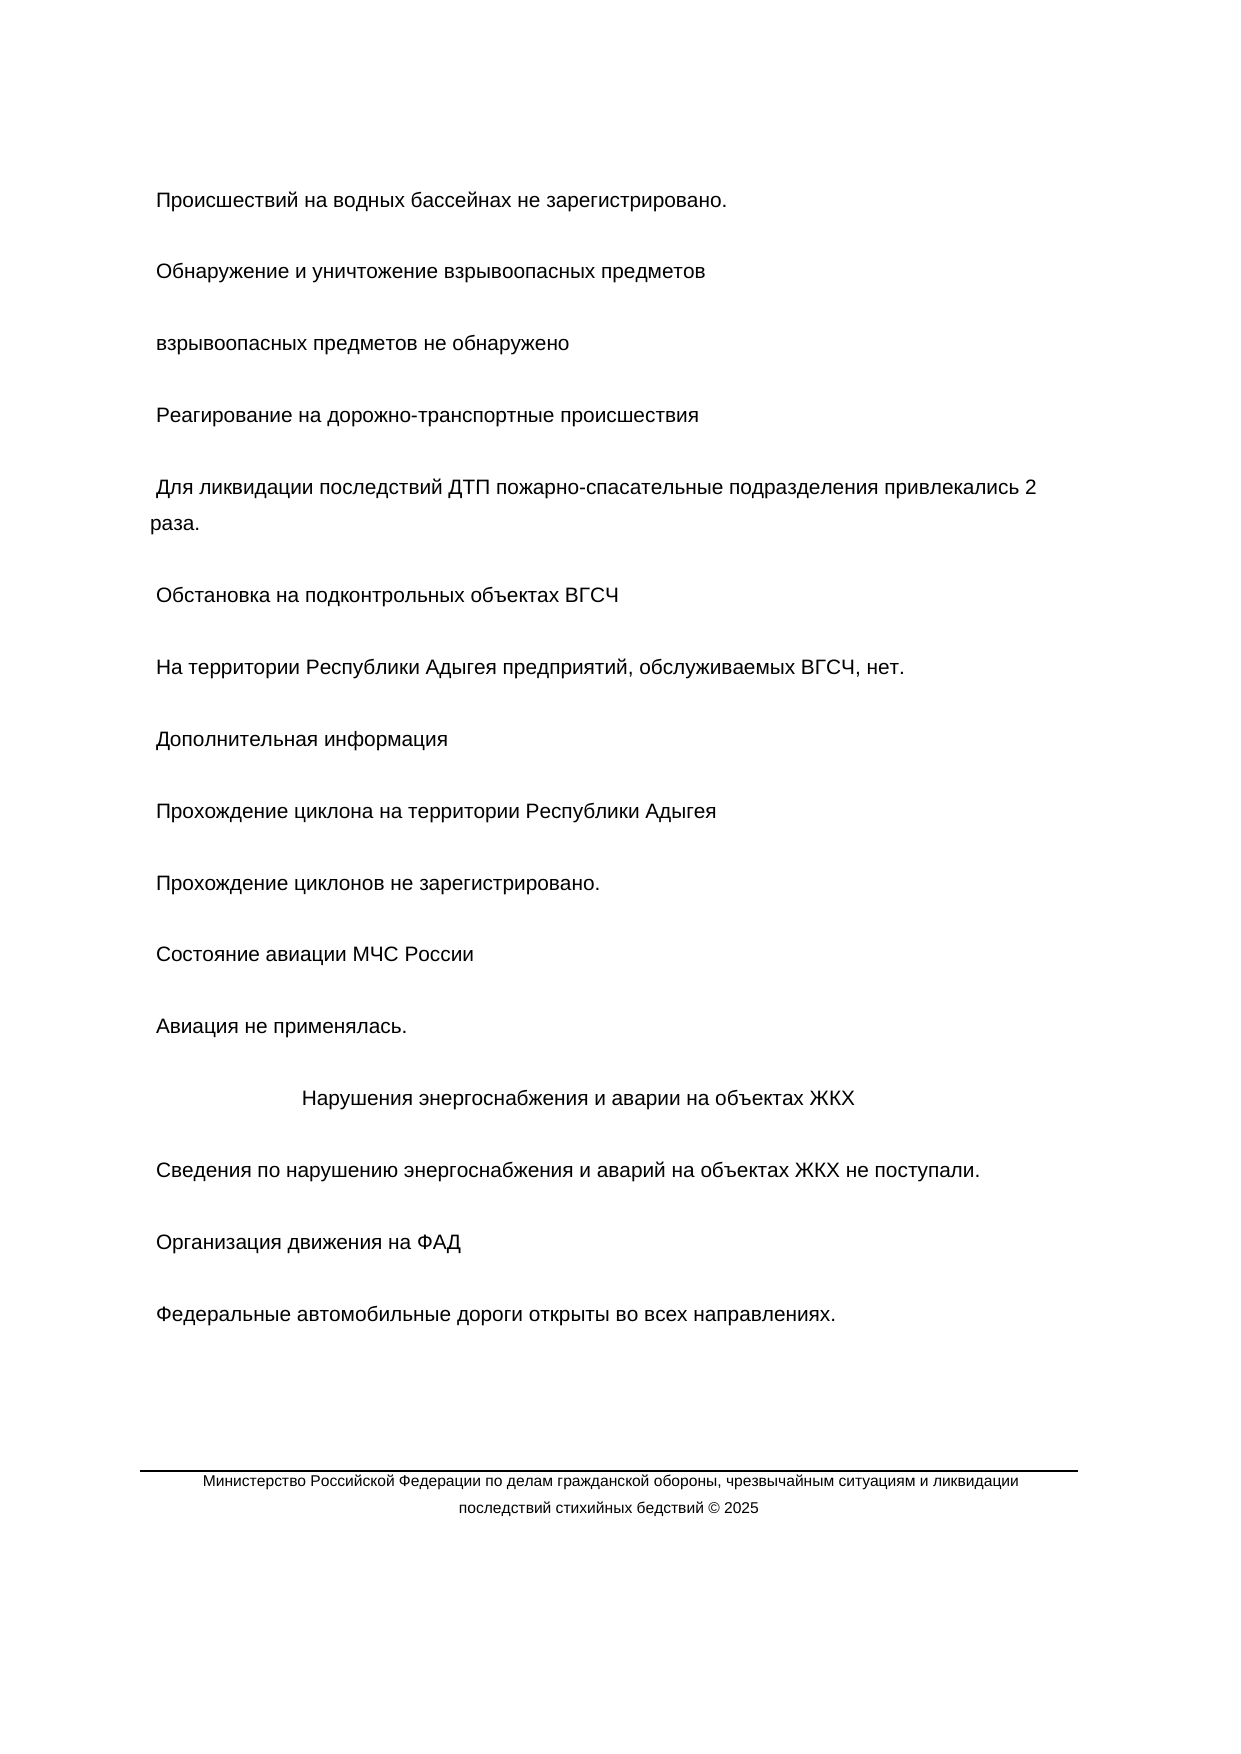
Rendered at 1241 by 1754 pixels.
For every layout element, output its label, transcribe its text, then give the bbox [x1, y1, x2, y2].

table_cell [140, 150, 1078, 1470]
table_cell Министерство Российской Федерации по делам гражданской обороны, чрезвычайным ситуациям и ликвидации последствий стихийных бедствий © 2025 [140, 1472, 1078, 1554]
